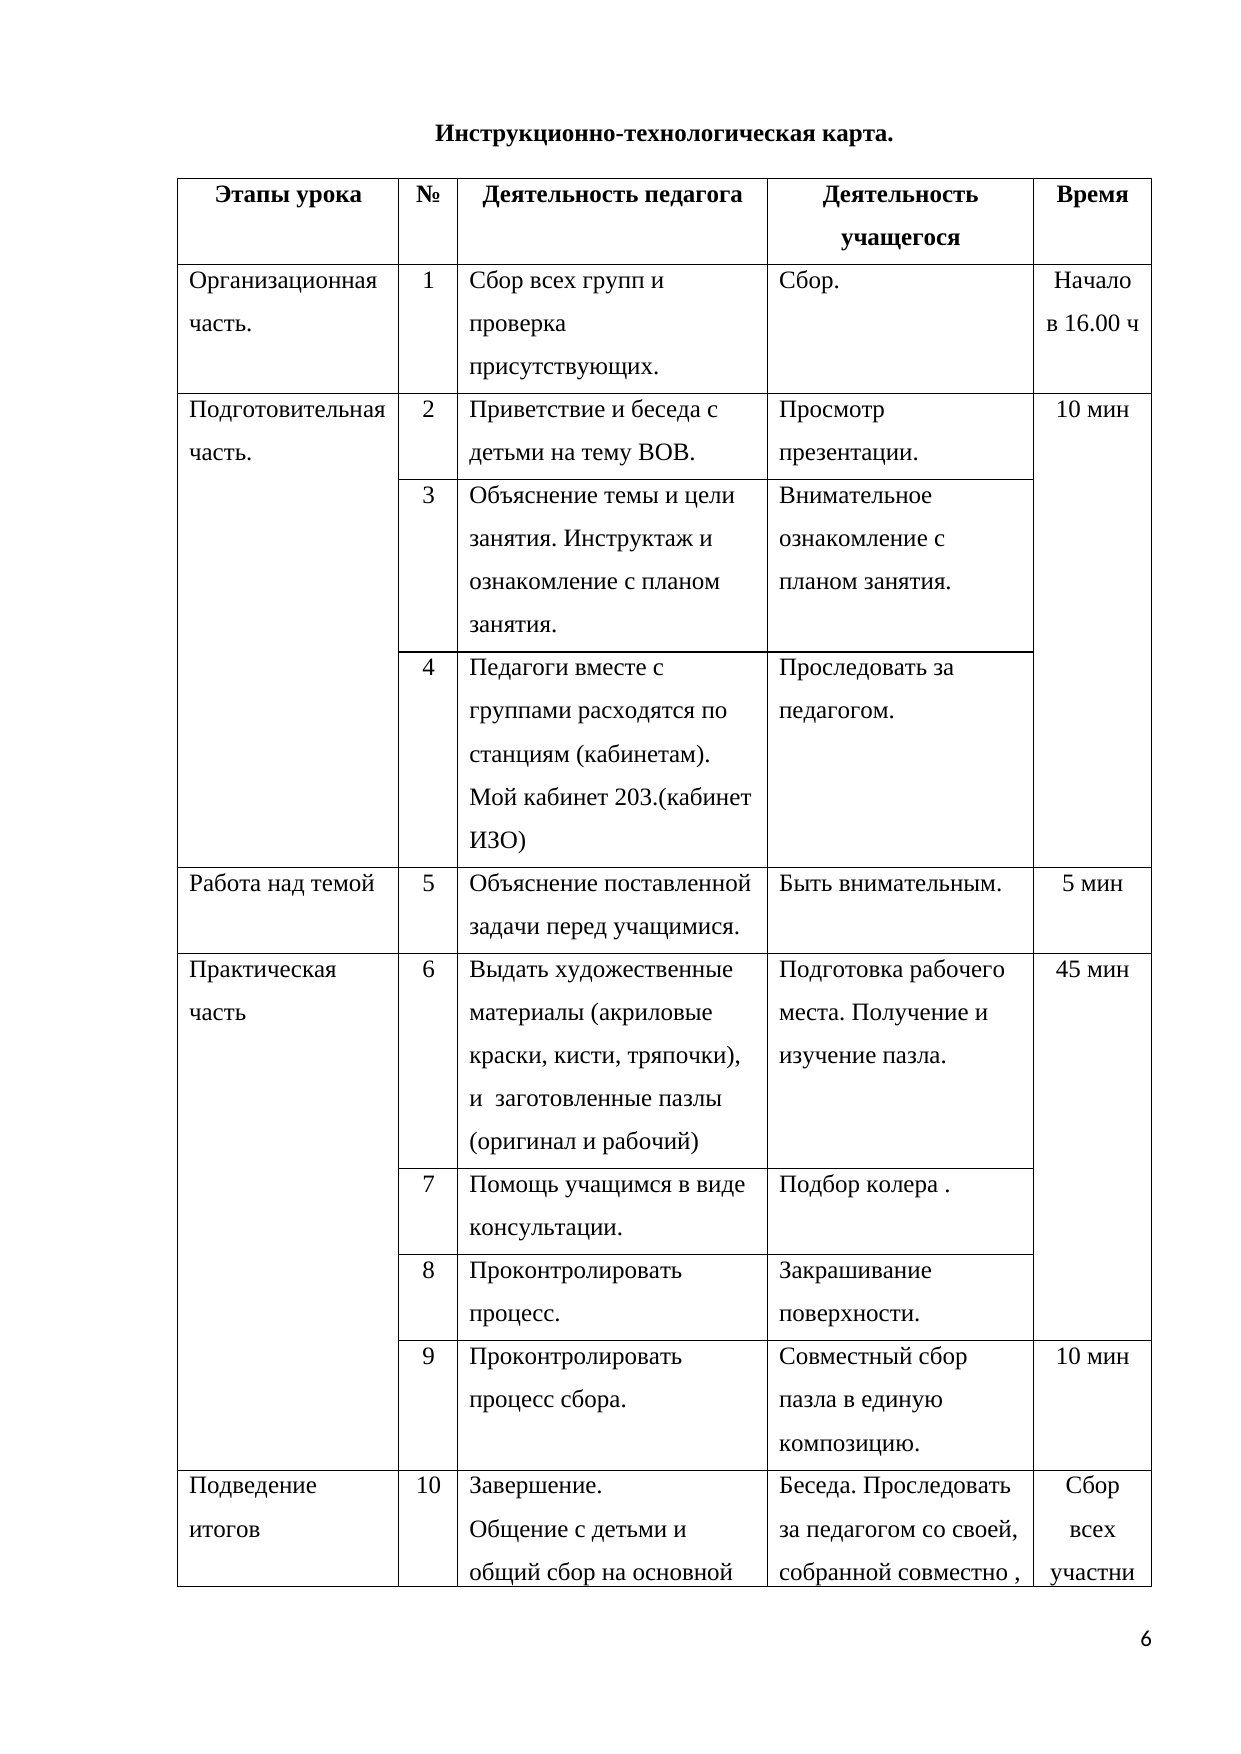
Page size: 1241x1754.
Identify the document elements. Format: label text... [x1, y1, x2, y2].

table_cell Проследовать за педагогом. [768, 653, 1033, 867]
table_cell Подготовка рабочего места. Получение и изучение пазла. [768, 954, 1033, 1168]
table_cell 45 мин [1034, 954, 1151, 1340]
table_cell Выдать художественные материалы (акриловые краски, кисти, тряпочки), и заготовленные пазлы (оригинал и рабочий) [458, 954, 767, 1168]
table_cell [458, 1471, 767, 1586]
table_cell Внимательное ознакомление с планом занятия. [768, 480, 1033, 651]
table_header № [399, 179, 457, 264]
table_header Время [1034, 179, 1151, 264]
table_cell Объяснение поставленной задачи перед учащимися. [458, 868, 767, 953]
table_cell 5 [399, 868, 457, 953]
table_cell Практическая часть [178, 954, 398, 1469]
table_cell Педагоги вместе с группами расходятся по станциям (кабинетам). Мой кабинет 203.(кабинет ИЗО) [458, 653, 767, 867]
table_cell Проконтролировать процесс сбора. [458, 1341, 767, 1469]
table_cell 7 [399, 1169, 457, 1254]
table_cell Организационная часть. [178, 265, 398, 393]
table_cell Просмотр презентации. [768, 394, 1033, 479]
text Инструкционно-технологическая карта. [177, 118, 1152, 147]
table_cell 3 [399, 480, 457, 651]
table_cell Подведение итогов [178, 1471, 398, 1586]
table_cell 4 [399, 653, 457, 867]
table_cell Проконтролировать процесс. [458, 1255, 767, 1340]
table_cell Помощь учащимся в виде консультации. [458, 1169, 767, 1254]
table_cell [768, 1471, 1033, 1586]
table_header Деятельность учащегося [768, 179, 1033, 264]
table_cell 6 [399, 954, 457, 1168]
table_cell Объяснение темы и цели занятия. Инструктаж и ознакомление с планом занятия. [458, 480, 767, 651]
table_cell 10 мин [1034, 1341, 1151, 1469]
table_cell Быть внимательным. [768, 868, 1033, 953]
table_header Этапы урока [178, 179, 398, 264]
table_cell Начало в 16.00 ч [1034, 265, 1151, 393]
table_cell Подбор колера . [768, 1169, 1033, 1254]
table_cell 5 мин [1034, 868, 1151, 953]
table_cell 10 мин [1034, 394, 1151, 867]
table_cell Сбор. [768, 265, 1033, 393]
table_cell Закрашивание поверхности. [768, 1255, 1033, 1340]
table_cell Подготовительная часть. [178, 394, 398, 867]
table_cell 9 [399, 1341, 457, 1469]
table_cell 8 [399, 1255, 457, 1340]
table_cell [1034, 1471, 1151, 1586]
table_cell Сбор всех групп и проверка присутствующих. [458, 265, 767, 393]
table_cell Совместный сбор пазла в единую композицию. [768, 1341, 1033, 1469]
table_header Деятельность педагога [458, 179, 767, 264]
table_cell Приветствие и беседа с детьми на тему ВОВ. [458, 394, 767, 479]
table_cell 2 [399, 394, 457, 479]
table_cell 1 [399, 265, 457, 393]
table_cell 10 [399, 1471, 457, 1586]
table_cell Работа над темой [178, 868, 398, 953]
